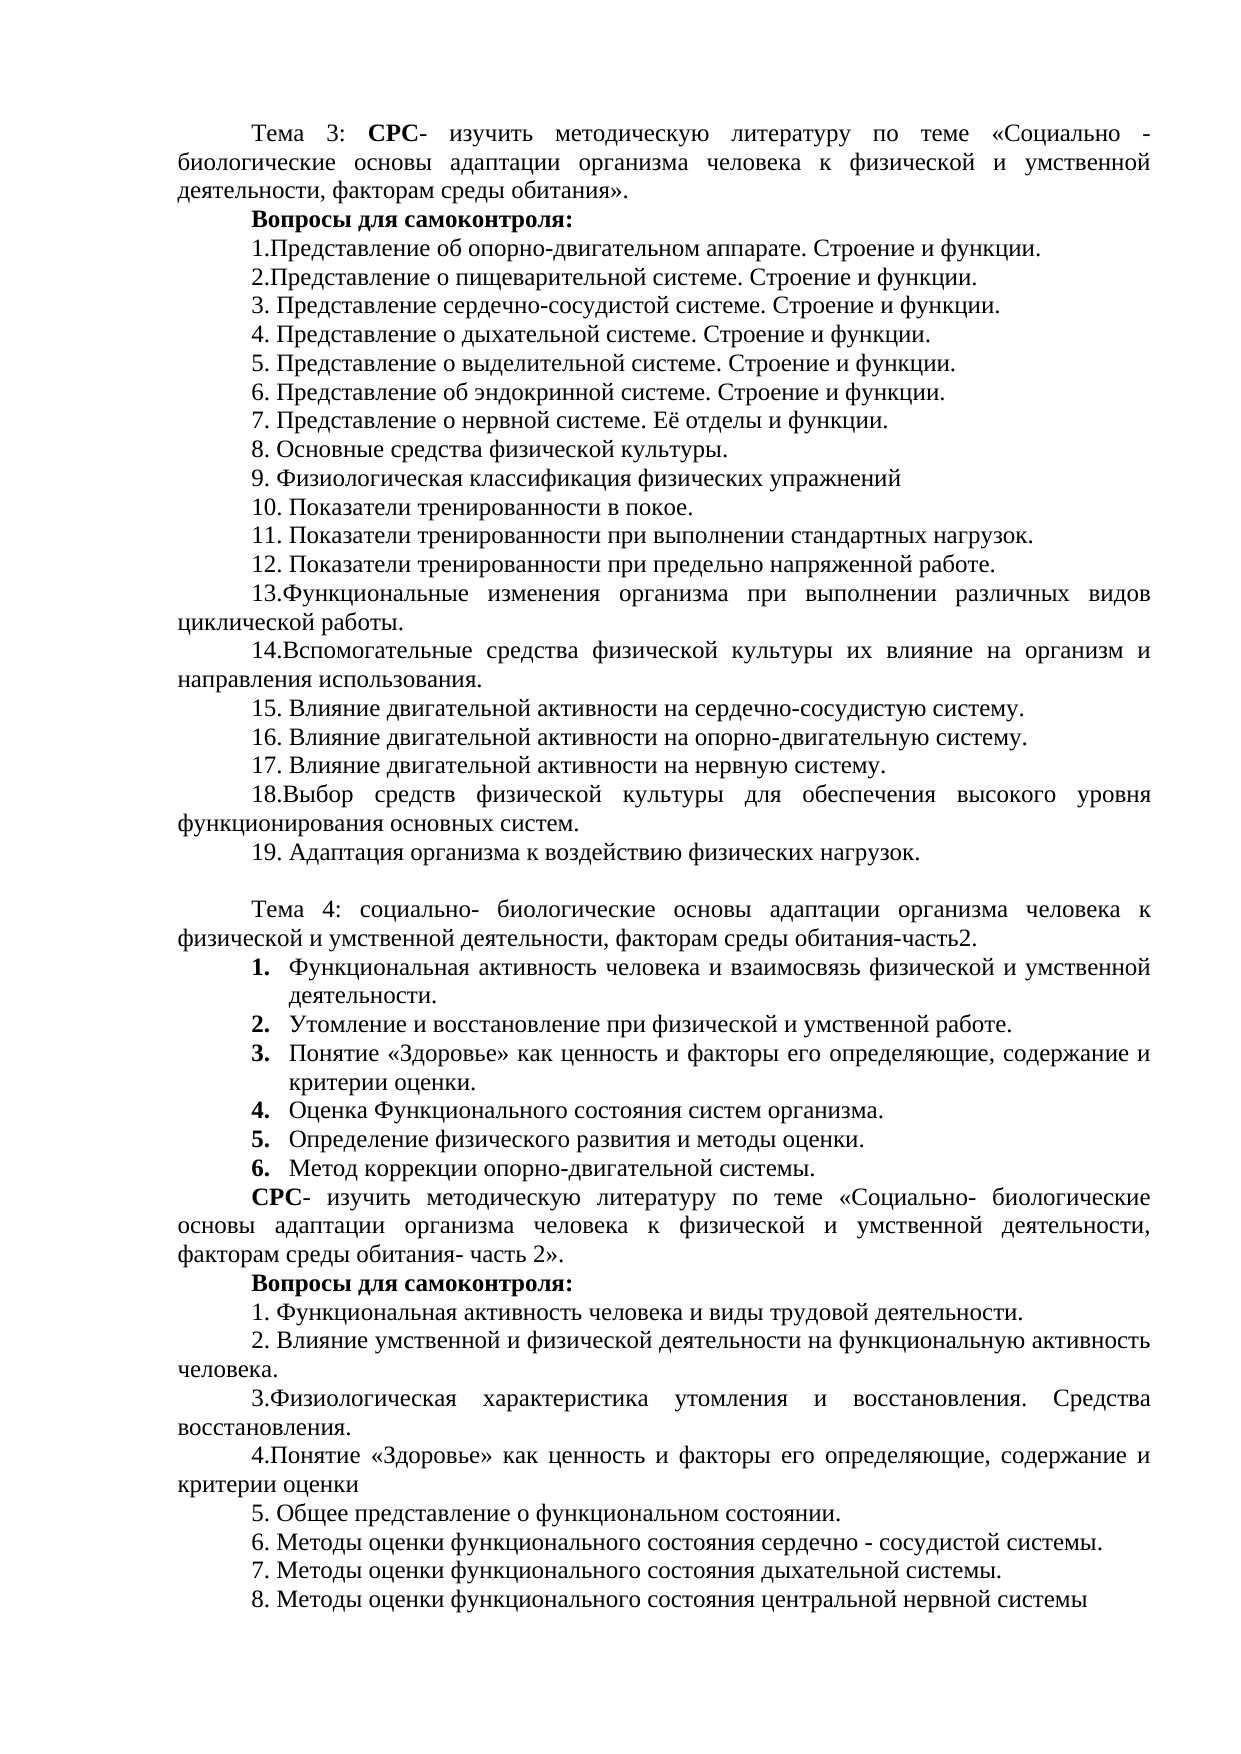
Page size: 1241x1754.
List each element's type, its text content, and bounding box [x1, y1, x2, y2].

list Метод коррекции опорно-двигательной системы. [251, 1153, 1152, 1182]
list Функциональная активность человека и взаимосвязь физической и умственной деятельности. [251, 952, 1152, 1009]
text Тема 4: социально- биологические основы адаптации организма человека к физической и умственной деятельности, факторам среды обитания-часть2. [177, 894, 1152, 952]
text 18.Выбор средств физической культуры для обеспечения высокого уровня функционирования основных систем. [177, 779, 1152, 837]
text 5. Представление о выделительной системе. Строение и функции. [177, 348, 1152, 377]
text 6. Методы оценки функционального состояния сердечно - сосудистой системы. [177, 1527, 1152, 1556]
text 14.Вспомогательные средства физической культуры их влияние на организм и направления использования. [177, 636, 1152, 693]
text 10. Показатели тренированности в покое. [177, 492, 1152, 521]
list Утомление и восстановление при физической и умственной работе. [251, 1009, 1152, 1038]
text 4.Понятие «Здоровье» как ценность и факторы его определяющие, содержание и критерии оценки [177, 1441, 1152, 1498]
text 3. Представление сердечно-сосудистой системе. Строение и функции. [177, 291, 1152, 319]
text 13.Функциональные изменения организма при выполнении различных видов циклической работы. [177, 578, 1152, 636]
text 7. Методы оценки функционального состояния дыхательной системы. [177, 1556, 1152, 1584]
text 5. Общее представление о функциональном состоянии. [177, 1498, 1152, 1527]
text 15. Влияние двигательной активности на сердечно-сосудистую систему. [177, 693, 1152, 722]
text 7. Представление о нервной системе. Её отделы и функции. [177, 406, 1152, 434]
text 12. Показатели тренированности при предельно напряженной работе. [177, 549, 1152, 578]
text Тема 3: СРС- изучить методическую литературу по теме «Социально - биологические основы адаптации организма человека к физической и умственной деятельности, факторам среды обитания». [177, 118, 1152, 204]
text 11. Показатели тренированности при выполнении стандартных нагрузок. [177, 521, 1152, 549]
text 9. Физиологическая классификация физических упражнений [177, 463, 1152, 492]
text 6. Представление об эндокринной системе. Строение и функции. [177, 377, 1152, 406]
text 4. Представление о дыхательной системе. Строение и функции. [177, 319, 1152, 348]
text 8. Основные средства физической культуры. [177, 434, 1152, 463]
text 17. Влияние двигательной активности на нервную систему. [177, 751, 1152, 779]
list Определение физического развития и методы оценки. [251, 1124, 1152, 1153]
list Понятие «Здоровье» как ценность и факторы его определяющие, содержание и критерии оценки. [251, 1038, 1152, 1096]
text Вопросы для самоконтроля: [177, 1268, 1152, 1297]
text СРС- изучить методическую литературу по теме «Социально- биологические основы адаптации организма человека к физической и умственной деятельности, факторам среды обитания- часть 2». [177, 1182, 1152, 1268]
text 2.Представление о пищеварительной системе. Строение и функции. [177, 262, 1152, 291]
text Вопросы для самоконтроля: [177, 204, 1152, 233]
text 19. Адаптация организма к воздействию физических нагрузок. [177, 837, 1152, 866]
text 2. Влияние умственной и физической деятельности на функциональную активность человека. [177, 1326, 1152, 1383]
list Оценка Функционального состояния систем организма. [251, 1096, 1152, 1124]
text 3.Физиологическая характеристика утомления и восстановления. Средства восстановления. [177, 1383, 1152, 1441]
text 16. Влияние двигательной активности на опорно-двигательную систему. [177, 722, 1152, 751]
text 8. Методы оценки функционального состояния центральной нервной системы [177, 1584, 1152, 1613]
text 1.Представление об опорно-двигательном аппарате. Строение и функции. [177, 233, 1152, 262]
text 1. Функциональная активность человека и виды трудовой деятельности. [177, 1297, 1152, 1326]
